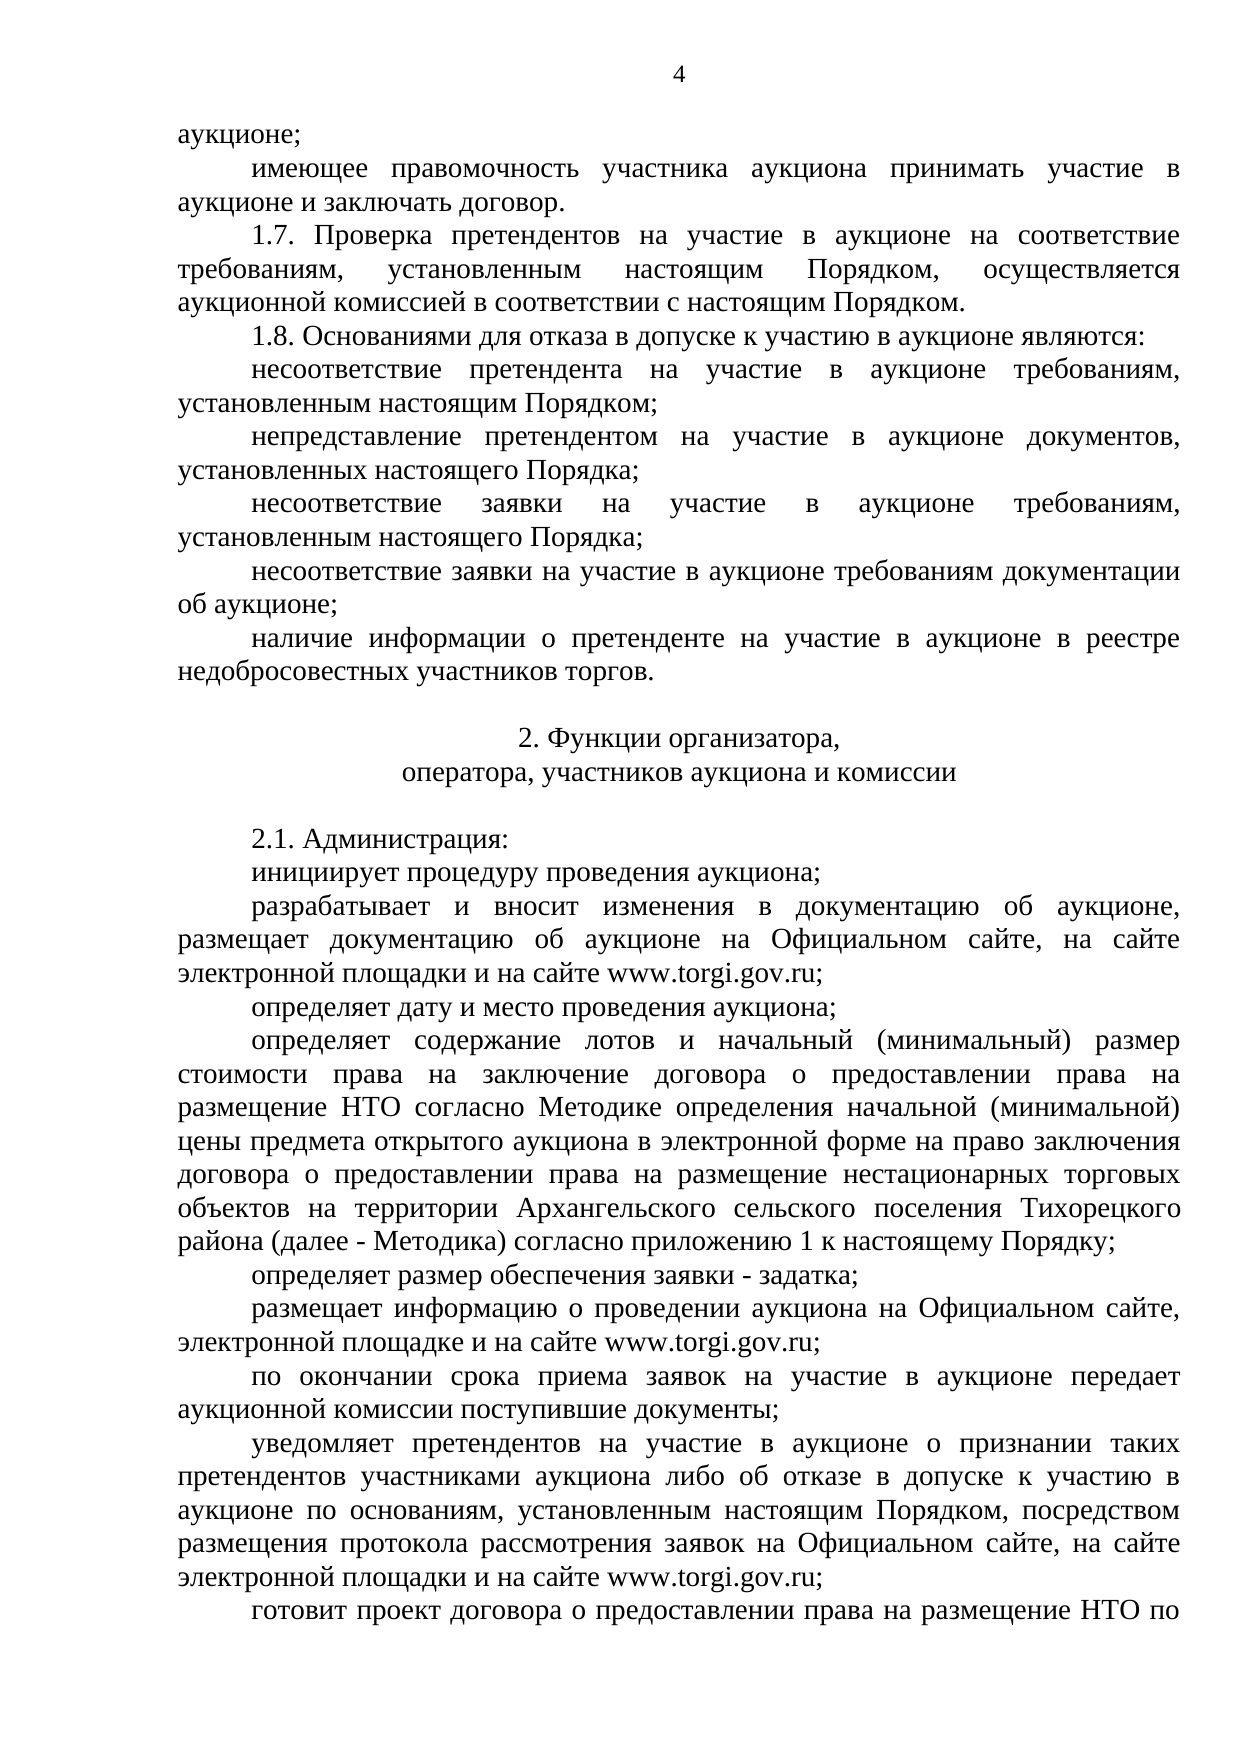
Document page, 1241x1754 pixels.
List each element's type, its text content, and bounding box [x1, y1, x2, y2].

text несоответствие заявки на участие в аукционе требованиям, установленным настоящего Порядка; [177, 486, 1181, 553]
text разрабатывает и вносит изменения в документацию об аукционе, размещает документацию об аукционе на Официальном сайте, на сайте электронной площадки и на сайте www.torgi.gov.ru; [177, 888, 1181, 989]
text 1.7. Проверка претендентов на участие в аукционе на соответствие требованиям, установленным настоящим Порядком, осуществляется аукционной комиссией в соответствии с настоящим Порядком. [177, 217, 1181, 318]
text уведомляет претендентов на участие в аукционе о признании таких претендентов участниками аукциона либо об отказе в допуске к участию в аукционе по основаниям, установленным настоящим Порядком, посредством размещения протокола рассмотрения заявок на Официальном сайте, на сайте электронной площадки и на сайте www.torgi.gov.ru; [177, 1425, 1181, 1592]
text 2. Функции организатора, [177, 720, 1181, 754]
text непредставление претендентом на участие в аукционе документов, установленных настоящего Порядка; [177, 418, 1181, 486]
text оператора, участников аукциона и комиссии [177, 754, 1181, 787]
text наличие информации о претенденте на участие в аукционе в реестре недобросовестных участников торгов. [177, 620, 1181, 687]
text размещает информацию о проведении аукциона на Официальном сайте, электронной площадке и на сайте www.torgi.gov.ru; [177, 1291, 1181, 1358]
text определяет дату и место проведения аукциона; [177, 989, 1181, 1022]
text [177, 117, 1181, 150]
text определяет содержание лотов и начальный (минимальный) размер стоимости права на заключение договора о предоставлении права на размещение НТО согласно Методике определения начальной (минимальной) цены предмета открытого аукциона в электронной форме на право заключения договора о предоставлении права на размещение нестационарных торговых объектов на территории Архангельского сельского поселения Тихорецкого района (далее - Методика) согласно приложению 1 к настоящему Порядку; [177, 1022, 1181, 1257]
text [177, 1592, 1181, 1626]
text инициирует процедуру проведения аукциона; [177, 854, 1181, 888]
text определяет размер обеспечения заявки - задатка; [177, 1257, 1181, 1291]
text 1.8. Основаниями для отказа в допуске к участию в аукционе являются: [177, 318, 1181, 351]
text имеющее правомочность участника аукциона принимать участие в аукционе и заключать договор. [177, 150, 1181, 217]
text несоответствие претендента на участие в аукционе требованиям, установленным настоящим Порядком; [177, 351, 1181, 418]
text по окончании срока приема заявок на участие в аукционе передает аукционной комиссии поступившие документы; [177, 1358, 1181, 1425]
text 2.1. Администрация: [177, 821, 1181, 854]
text несоответствие заявки на участие в аукционе требованиям документации об аукционе; [177, 553, 1181, 620]
